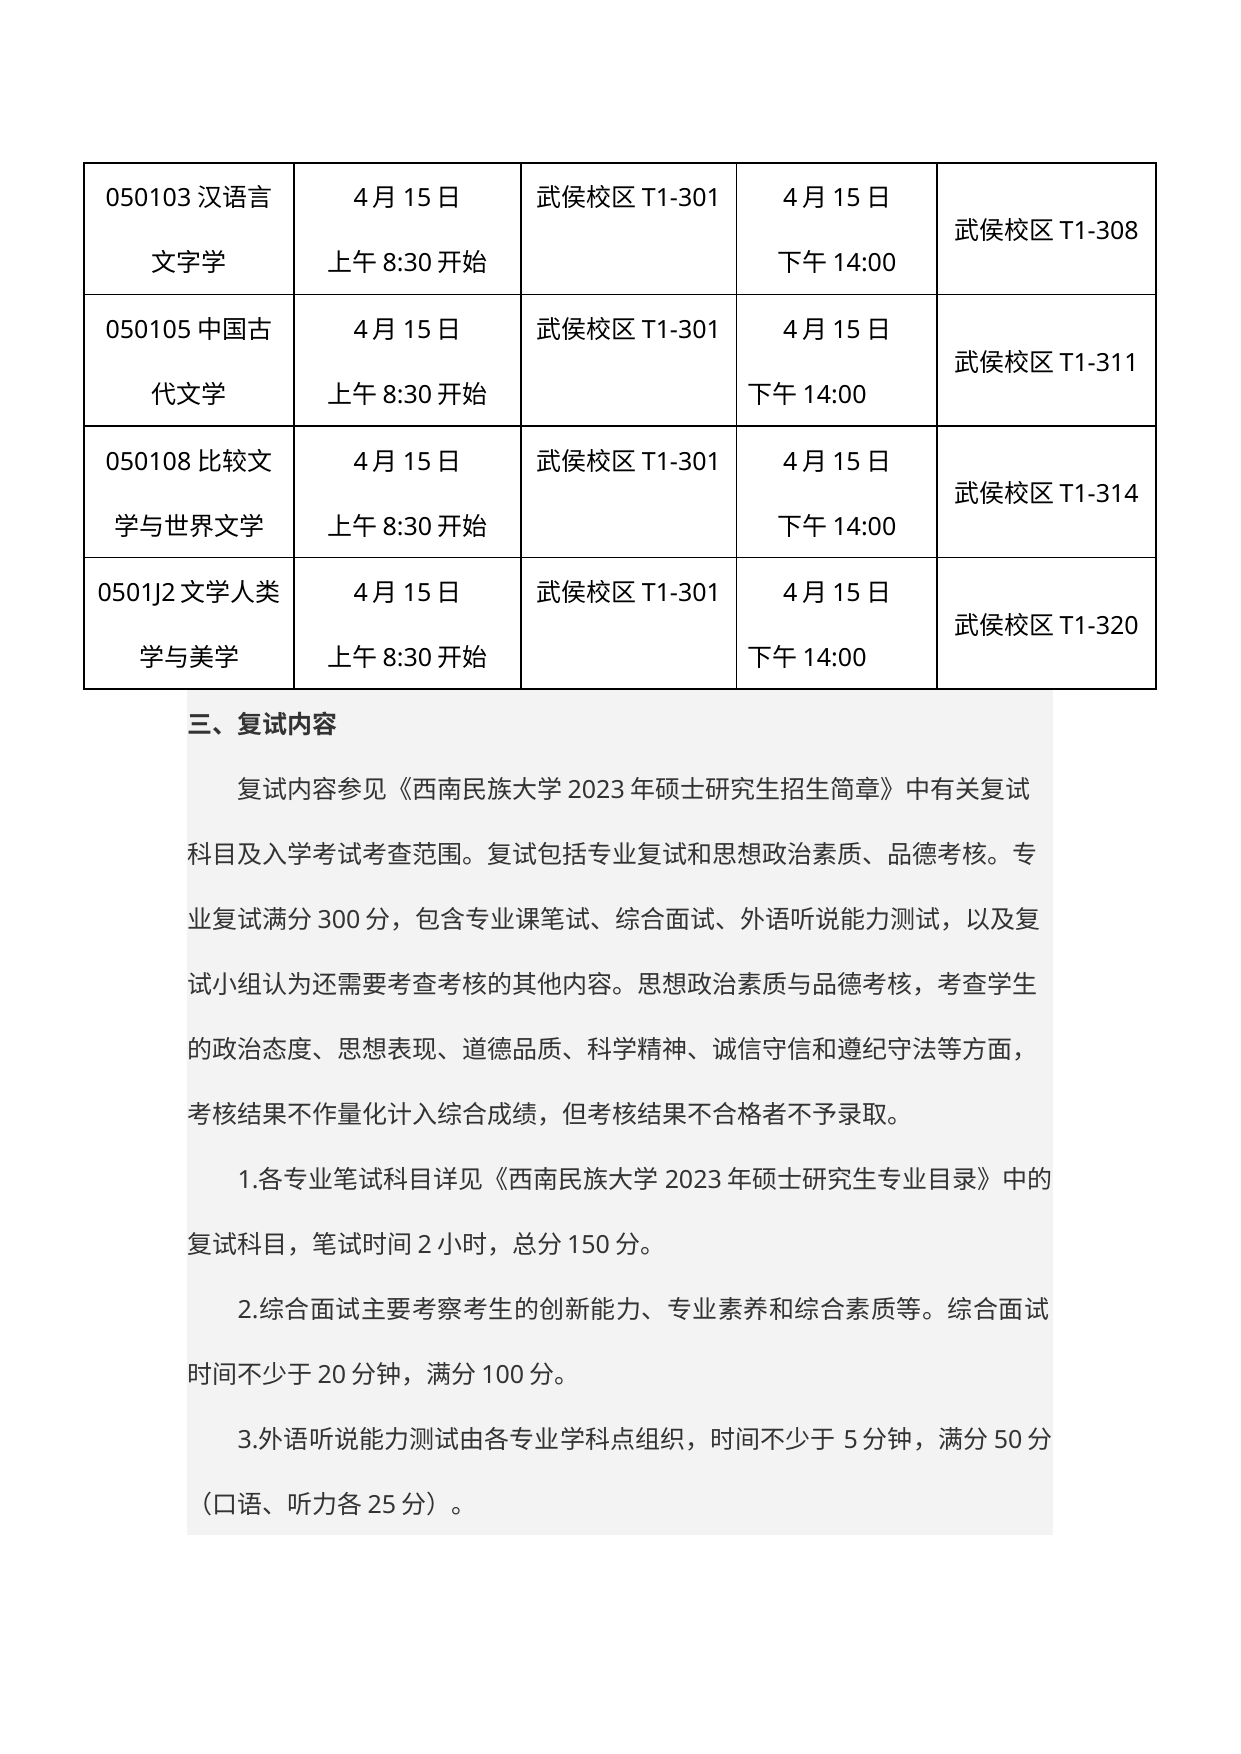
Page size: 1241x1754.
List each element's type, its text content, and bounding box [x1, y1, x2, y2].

table_cell 4月15日 下午14:00 [737, 295, 936, 425]
table_cell 050108 比较文学与世界文学 [85, 427, 293, 557]
table_cell 4月15日 下午14:00 [737, 558, 936, 688]
table_cell 4月15日 上午8:30开始 [295, 427, 520, 557]
table_cell 4月15日 上午8:30开始 [295, 558, 520, 688]
text 3.外语听说能力测试由各专业学科点组织，时间不少于5分钟，满分50分（口语、听力各25分）。 [187, 1405, 1053, 1535]
table_cell 武侯校区T1-308 [938, 164, 1155, 293]
table_cell 4月15日 下午14:00 [737, 164, 936, 293]
text 三、复试内容 [187, 690, 1053, 755]
table_cell 武侯校区T1-320 [938, 558, 1155, 688]
table_cell 4月15日 上午8:30开始 [295, 164, 520, 293]
table_cell 0501J2文学人类学与美学 [85, 558, 293, 688]
table_cell 武侯校区T1-301 [522, 427, 736, 557]
table_cell 050105 中国古代文学 [85, 295, 293, 425]
text 复试内容参见《西南民族大学2023年硕士研究生招生简章》中有关复试科目及入学考试考查范围。复试包括专业复试和思想政治素质、品德考核。专业复试满分300分，包含专业课笔试、综合面试、外语听说能力测试，以及复试小组认为还需要考查考核的其他内容。思想政治素质与品德考核，考查学生的政治态度、思想表现、道德品质、科学精神、诚信守信和遵纪守法等方面，考核结果不作量化计入综合成绩，但考核结果不合格者不予录取。 [187, 755, 1053, 1145]
table_cell 武侯校区T1-301 [522, 164, 736, 293]
table_cell 武侯校区T1-301 [522, 295, 736, 425]
text 2.综合面试主要考察考生的创新能力、专业素养和综合素质等。综合面试时间不少于20分钟，满分100分。 [187, 1275, 1053, 1405]
text 1.各专业笔试科目详见《西南民族大学2023年硕士研究生专业目录》中的复试科目，笔试时间2小时，总分150分。 [187, 1145, 1053, 1275]
table_cell 4月15日 下午14:00 [737, 427, 936, 557]
table_cell 武侯校区T1-311 [938, 295, 1155, 425]
table_cell 武侯校区T1-301 [522, 558, 736, 688]
table_cell 4月15日 上午8:30开始 [295, 295, 520, 425]
table_cell 050103 汉语言文字学 [85, 164, 293, 293]
table_cell 武侯校区T1-314 [938, 427, 1155, 557]
